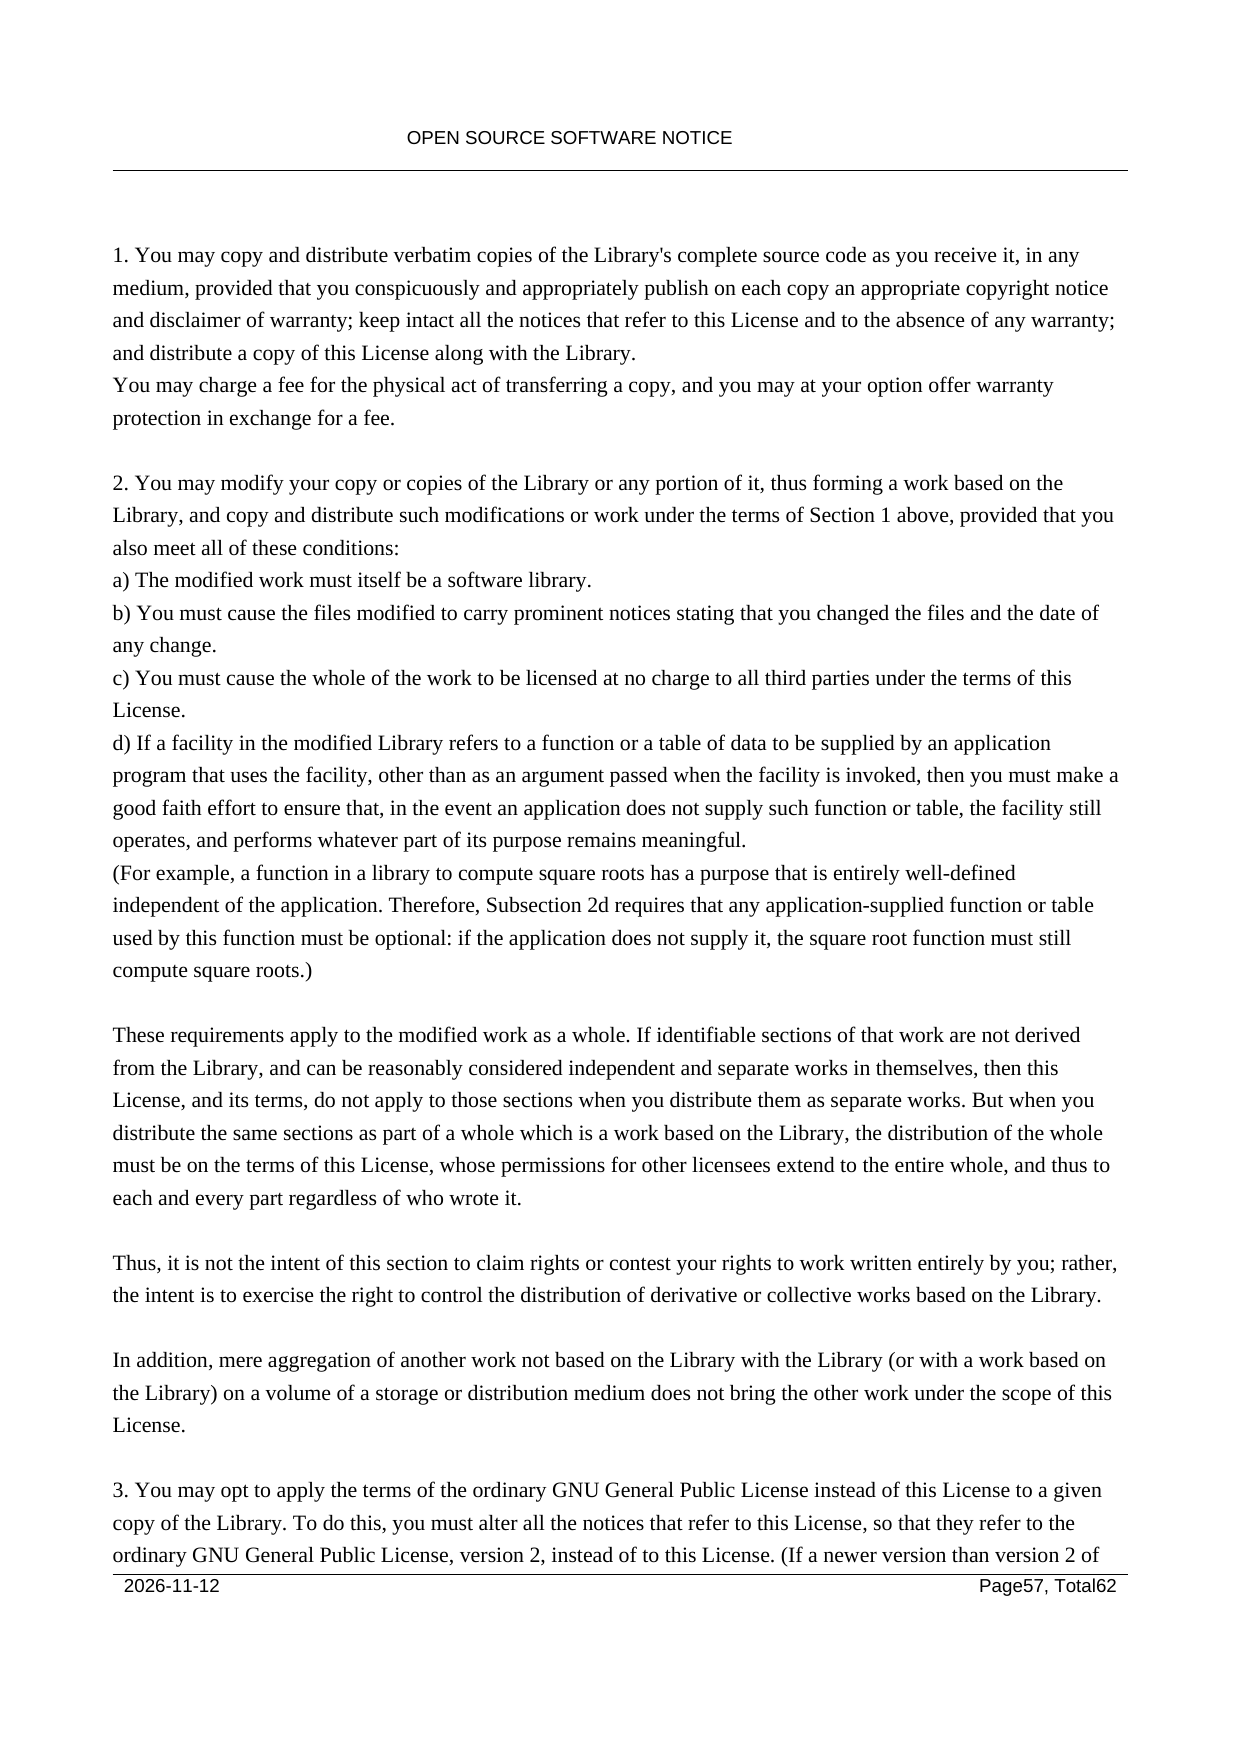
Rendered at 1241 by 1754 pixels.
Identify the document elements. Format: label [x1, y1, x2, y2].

text [112, 206, 1128, 1571]
